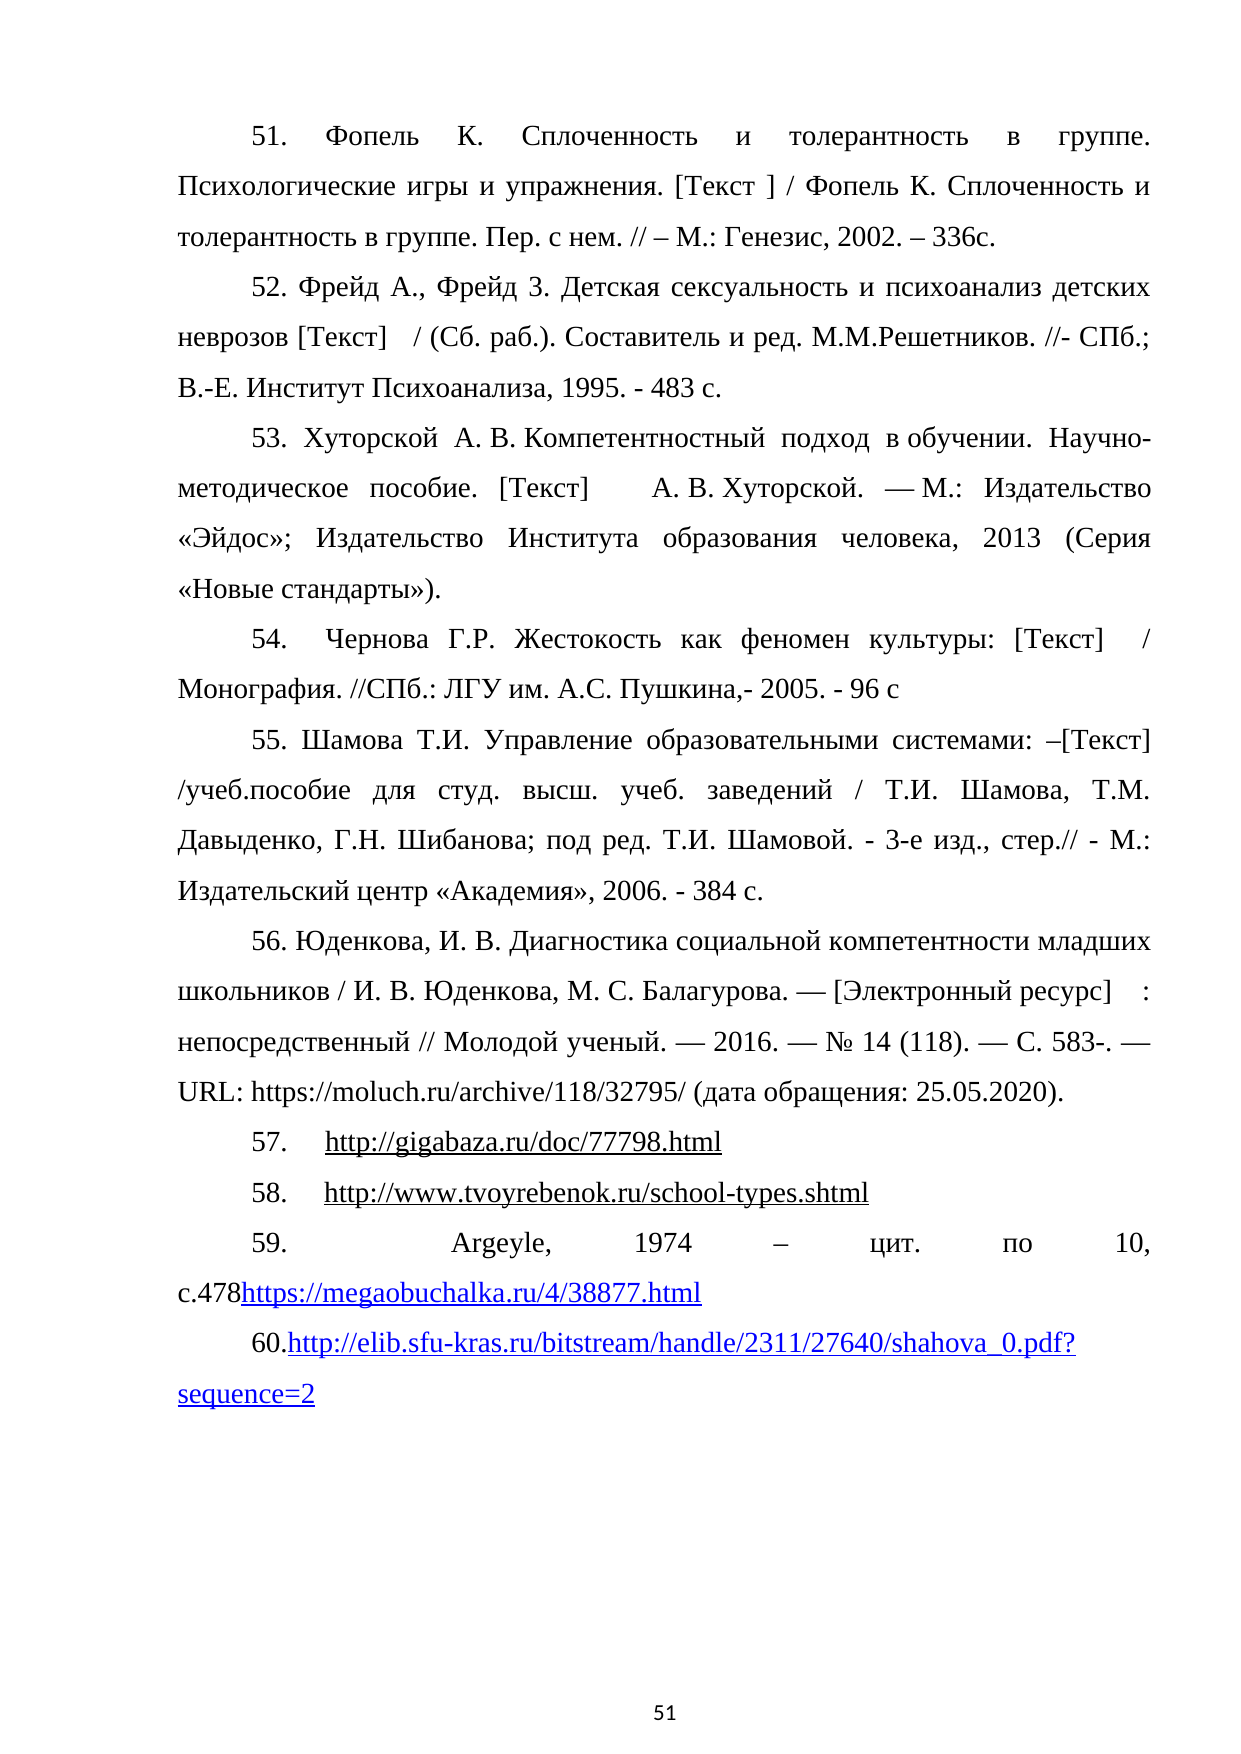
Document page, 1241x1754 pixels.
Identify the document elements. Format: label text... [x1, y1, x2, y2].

text 52. Фрейд А., Фрейд 3. Детская сексуальность и психоанализ детских неврозов [Текст] / (Сб. раб.). Составитель и ред. М.М.Решетников. //- СПб.; В.-Е. Институт Психоанализа, 1995. - 483 с. [177, 269, 1152, 403]
text 56. Юденкова, И. В. Диагностика социальной компетентности младших школьников / И. В. Юденкова, М. С. Балагурова. — [Электронный ресурс] : непосредственный // Молодой ученый. — 2016. — № 14 (118). — С. 583-. — URL: https://moluch.ru/archive/118/32795/ (дата обращения: 25.05.2020). [177, 923, 1152, 1108]
text 57. http://gigabaza.ru/doc/77798.html [177, 1124, 1152, 1158]
text 60.http://elib.sfu-kras.ru/bitstream/handle/2311/27640/shahova_0.pdf?sequence=2 [177, 1326, 1152, 1409]
text 51. Фопель К. Сплоченность и толерантность в группе. Психологические игры и упражнения. [Текст ] / Фопель К. Сплоченность и толерантность в группе. Пер. с нем. // – М.: Генезис, 2002. – 336с. [177, 118, 1152, 252]
text 58. http://www.tvoyrebenok.ru/school-types.shtml [177, 1175, 1152, 1208]
text 53. Хуторской А. В. Компетентностный подход в обучении. Научно-методическое пособие. [Текст] А. В. Хуторской. — М.: Издательство «Эйдос»; Издательство Института образования человека, 2013 (Серия «Новые стандарты»). [177, 420, 1152, 604]
text 54. Чернова Г.Р. Жестокость как феномен культуры: [Текст] / Монография. //СПб.: ЛГУ им. А.С. Пушкина,- 2005. - 96 с [177, 621, 1152, 705]
text 55. Шамова Т.И. Управление образовательными системами: –[Текст] /учеб.пособие для студ. высш. учеб. заведений / Т.И. Шамова, Т.М. Давыденко, Г.Н. Шибанова; под ред. Т.И. Шамовой. - 3-е изд., стер.// - М.: Издательский центр «Академия», 2006. - 384 с. [177, 722, 1152, 906]
text 59. Argeyle, 1974 – цит. по 10, с.478https://megaobuchalka.ru/4/38877.html [177, 1225, 1152, 1309]
